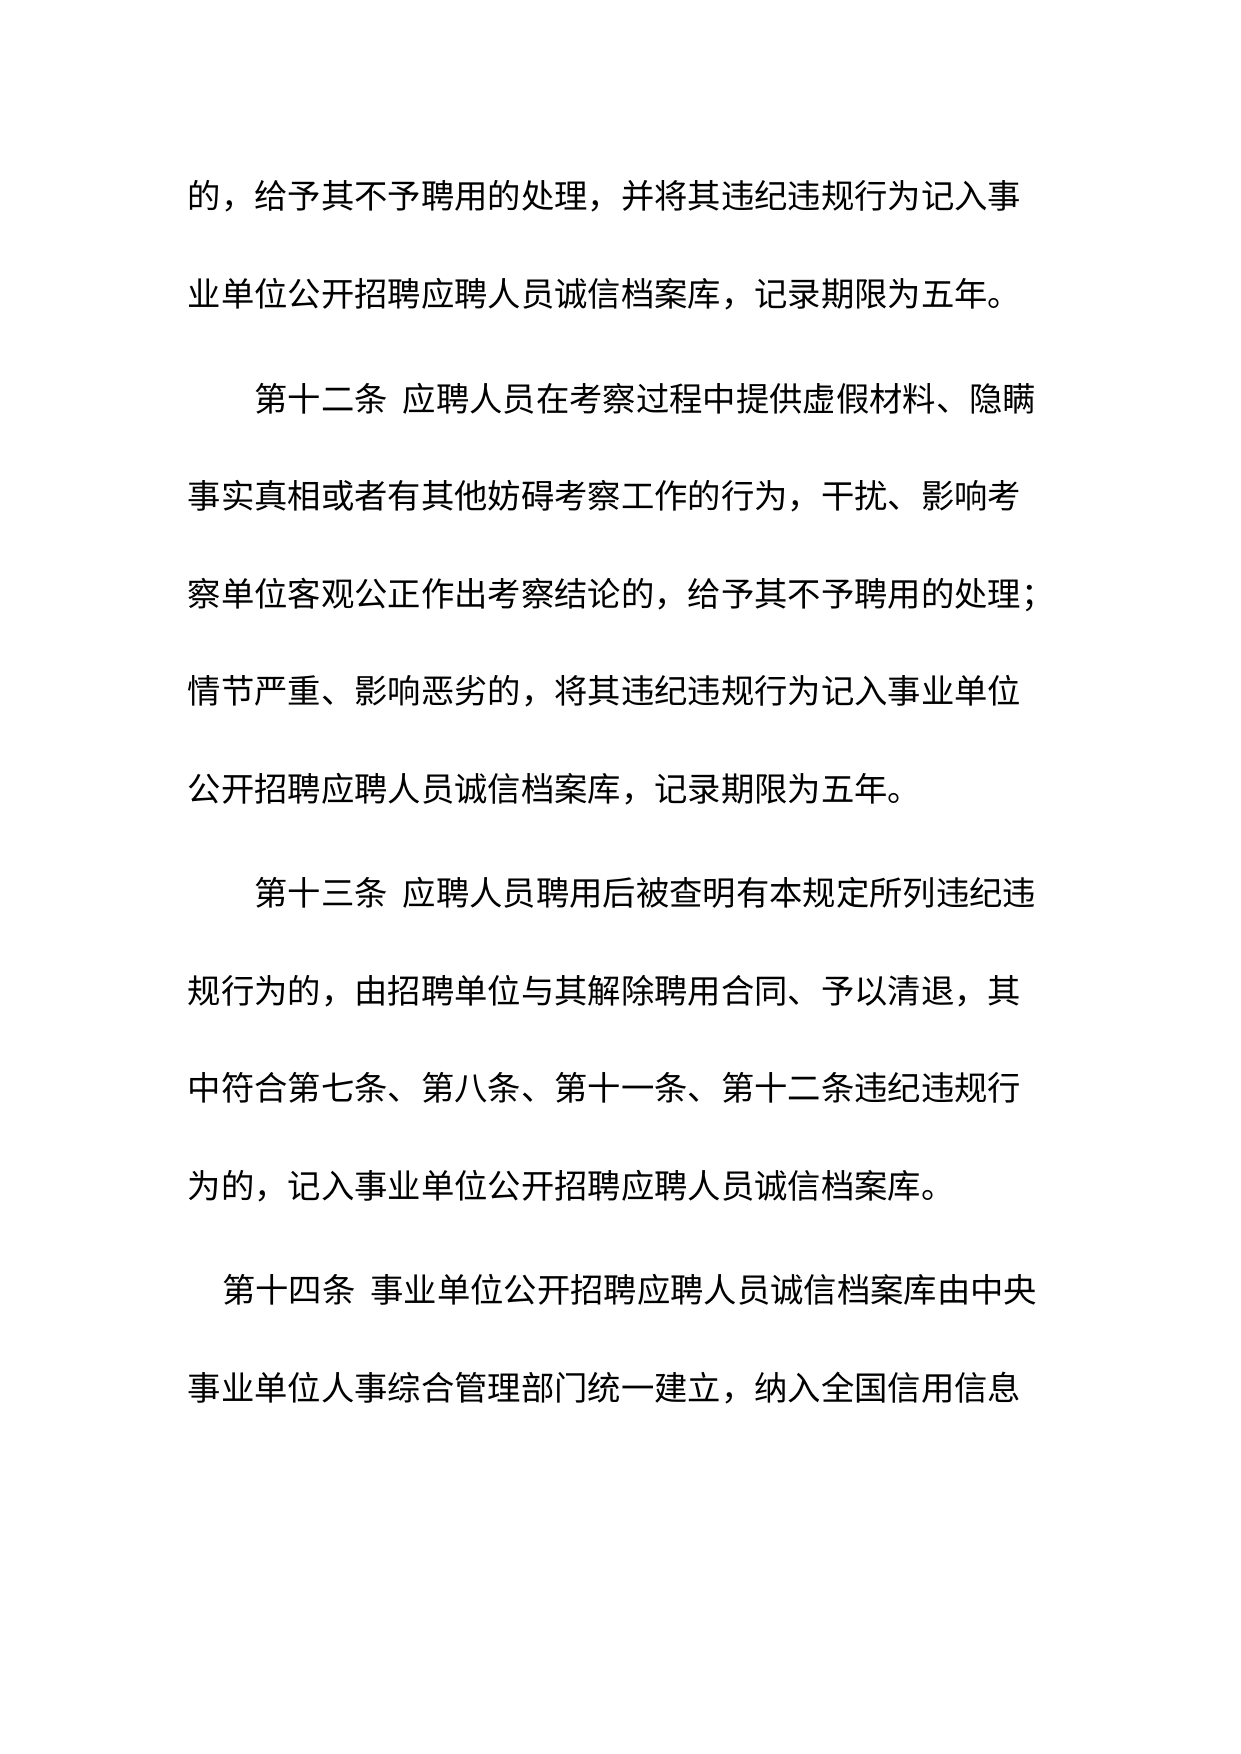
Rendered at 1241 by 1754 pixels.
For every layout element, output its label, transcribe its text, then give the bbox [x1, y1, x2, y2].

text 第十三条 应聘人员聘用后被查明有本规定所列违纪违规行为的，由招聘单位与其解除聘用合同、予以清退，其中符合第七条、第八条、第十一条、第十二条违纪违规行为的，记入事业单位公开招聘应聘人员诚信档案库。 [187, 859, 1053, 1216]
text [187, 1256, 1053, 1418]
text 第十二条 应聘人员在考察过程中提供虚假材料、隐瞒事实真相或者有其他妨碍考察工作的行为，干扰、影响考察单位客观公正作出考察结论的，给予其不予聘用的处理；情节严重、影响恶劣的，将其违纪违规行为记入事业单位公开招聘应聘人员诚信档案库，记录期限为五年。 [187, 364, 1053, 819]
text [187, 162, 1053, 324]
